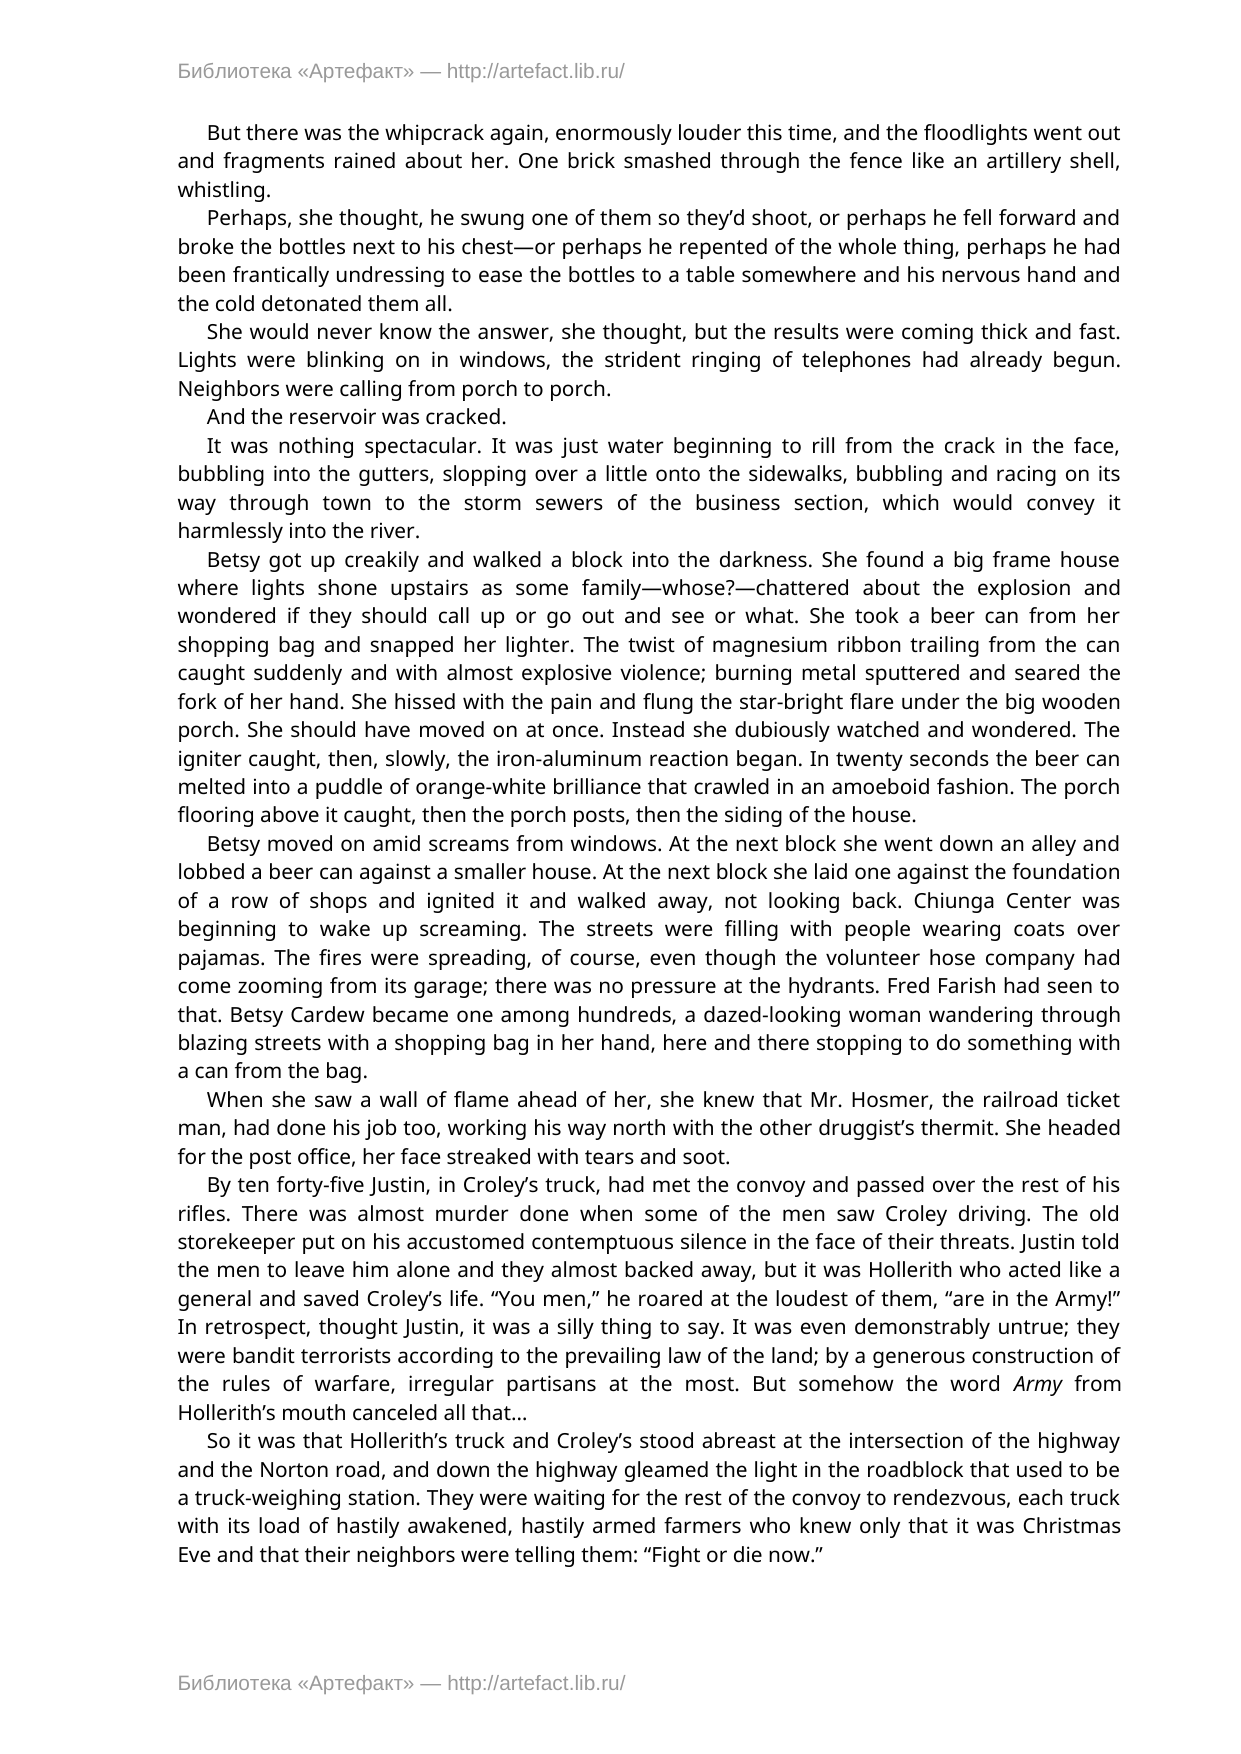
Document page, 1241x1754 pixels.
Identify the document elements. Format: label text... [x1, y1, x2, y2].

text She would never know the answer, she thought, but the results were coming thick and fast. Lights were blinking on in windows, the strident ringing of telephones had already begun. Neighbors were calling from porch to porch. [177, 317, 1122, 402]
text Betsy moved on amid screams from windows. At the next block she went down an alley and lobbed a beer can against a smaller house. At the next block she laid one against the foundation of a row of shops and ignited it and walked away, not looking back. Chiunga Center was beginning to wake up screaming. The streets were filling with people wearing coats over pajamas. The fires were spreading, of course, even though the volunteer hose company had come zooming from its garage; there was no pressure at the hydrants. Fred Farish had seen to that. Betsy Cardew became one among hundreds, a dazed-looking woman wandering through blazing streets with a shopping bag in her hand, here and there stopping to do something with a can from the bag. [177, 829, 1122, 1085]
text So it was that Hollerith’s truck and Croley’s stood abreast at the intersection of the highway and the Norton road, and down the highway gleamed the light in the roadblock that used to be a truck-weighing station. They were waiting for the rest of the convoy to rendezvous, each truck with its load of hastily awakened, hastily armed farmers who knew only that it was Christmas Eve and that their neighbors were telling them: “Fight or die now.” [177, 1426, 1122, 1568]
text It was nothing spectacular. It was just water beginning to rill from the crack in the face, bubbling into the gutters, slopping over a little onto the sidewalks, bubbling and racing on its way through town to the storm sewers of the business section, which would convey it harmlessly into the river. [177, 431, 1122, 545]
text And the reservoir was cracked. [177, 402, 1122, 431]
text Betsy got up creakily and walked a block into the darkness. She found a big frame house where lights shone upstairs as some family—whose?—chattered about the explosion and wondered if they should call up or go out and see or what. She took a beer can from her shopping bag and snapped her lighter. The twist of magnesium ribbon trailing from the can caught suddenly and with almost explosive violence; burning metal sputtered and seared the fork of her hand. She hissed with the pain and flung the star-bright flare under the big wooden porch. She should have moved on at once. Instead she dubiously watched and wondered. The igniter caught, then, slowly, the iron-aluminum reaction began. In twenty seconds the beer can melted into a puddle of orange-white brilliance that crawled in an amoeboid fashion. The porch flooring above it caught, then the porch posts, then the siding of the house. [177, 545, 1122, 829]
text When she saw a wall of flame ahead of her, she knew that Mr. Hosmer, the railroad ticket man, had done his job too, working his way north with the other druggist’s thermit. She headed for the post office, her face streaked with tears and soot. [177, 1085, 1122, 1170]
text Perhaps, she thought, he swung one of them so they’d shoot, or perhaps he fell forward and broke the bottles next to his chest—or perhaps he repented of the whole thing, perhaps he had been frantically undressing to ease the bottles to a table somewhere and his nervous hand and the cold detonated them all. [177, 203, 1122, 317]
text By ten forty-five Justin, in Croley’s truck, had met the convoy and passed over the rest of his rifles. There was almost murder done when some of the men saw Croley driving. The old storekeeper put on his accustomed contemptuous silence in the face of their threats. Justin told the men to leave him alone and they almost backed away, but it was Hollerith who acted like a general and saved Croley’s life. “You men,” he roared at the loudest of them, “are in the Army!” In retrospect, thought Justin, it was a silly thing to say. It was even demonstrably untrue; they were bandit terrorists according to the prevailing law of the land; by a generous construction of the rules of warfare, irregular partisans at the most. But somehow the word Army from Hollerith’s mouth canceled all that… [177, 1170, 1122, 1426]
text But there was the whipcrack again, enormously louder this time, and the floodlights went out and fragments rained about her. One brick smashed through the fence like an artillery shell, whistling. [177, 118, 1122, 203]
